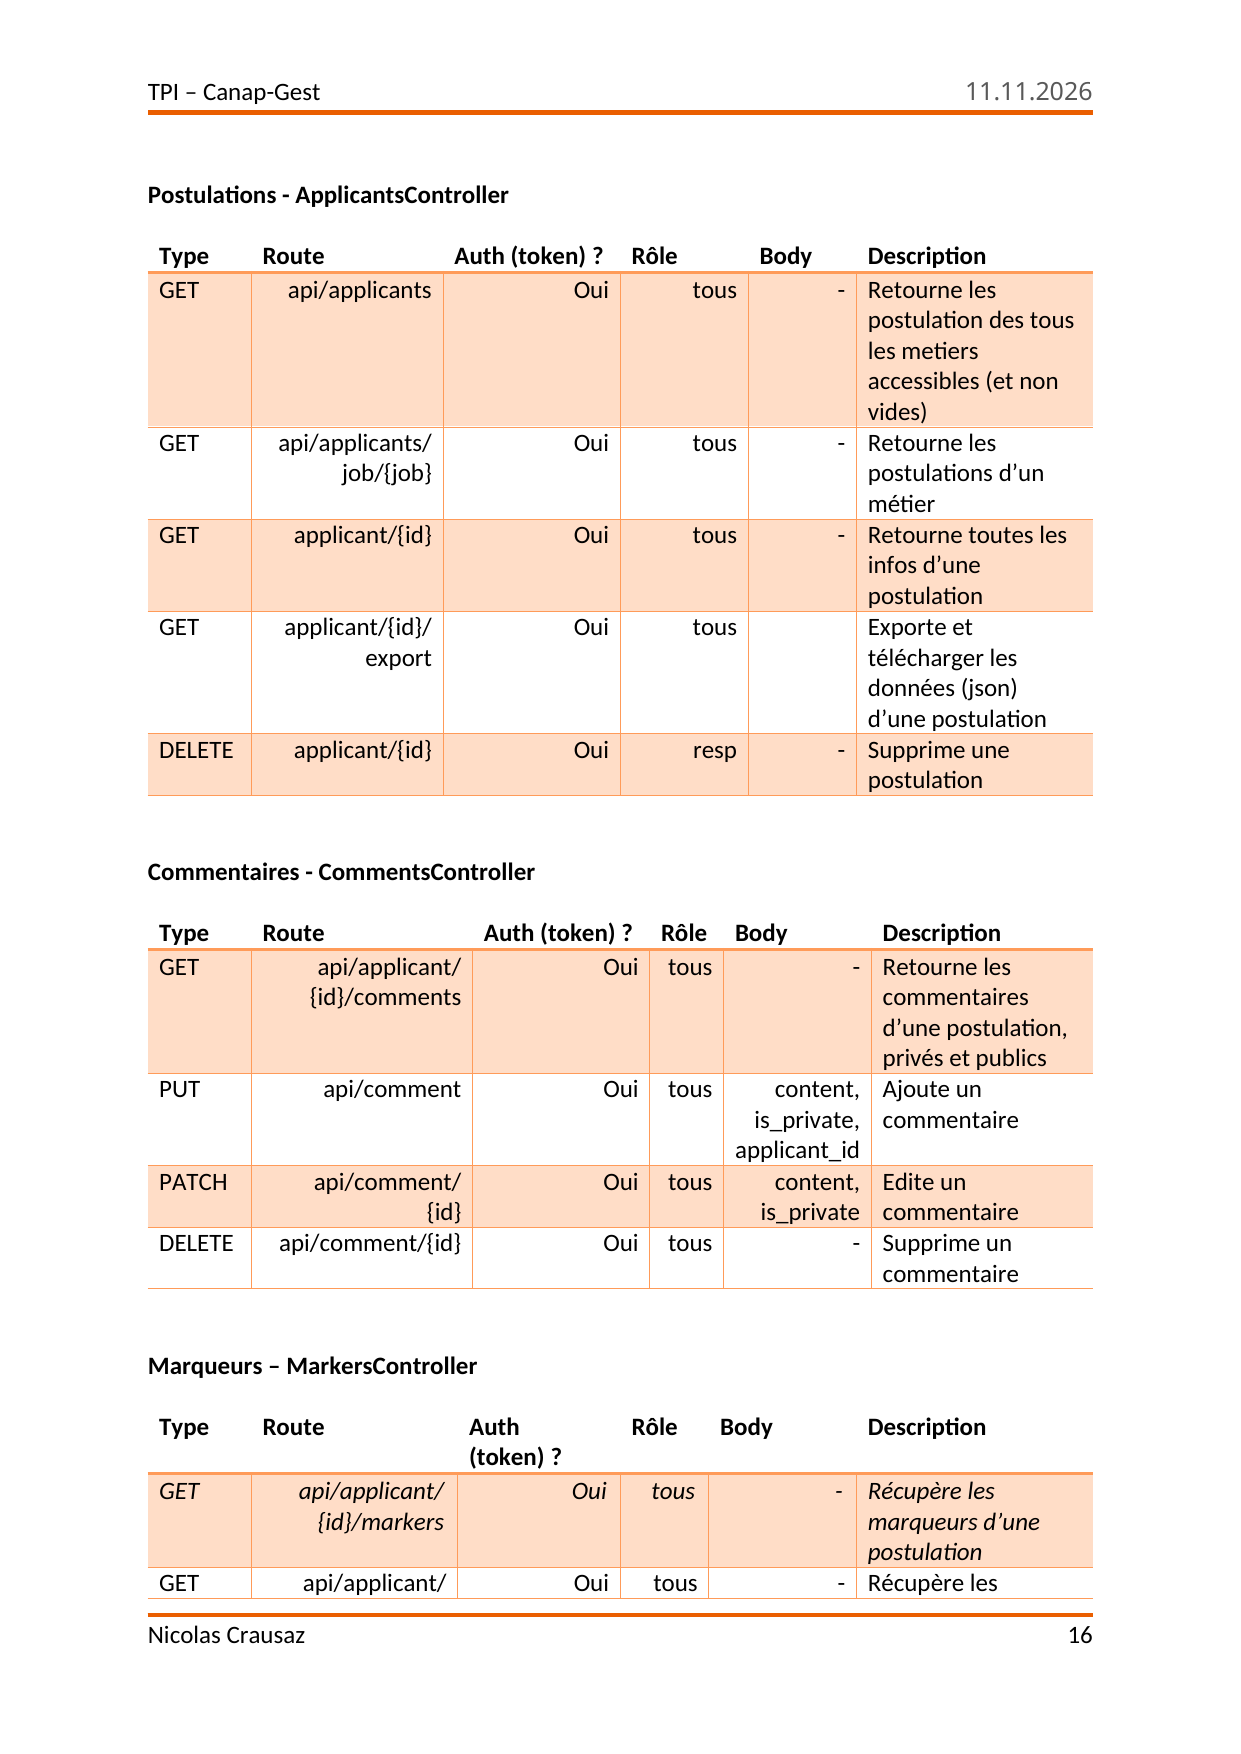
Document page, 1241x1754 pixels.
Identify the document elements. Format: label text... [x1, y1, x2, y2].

table_cell applicant/{id} [252, 520, 443, 611]
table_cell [857, 1568, 1093, 1598]
table_cell Oui [473, 1074, 649, 1165]
table_cell Oui [444, 734, 620, 795]
table_cell Retourne les commentaires d’une postulation, privés et publics [872, 951, 1093, 1073]
table_cell tous [621, 612, 748, 733]
table_cell Récupère les marqueurs d’une postulation [857, 1475, 1093, 1567]
table_cell - [749, 520, 856, 611]
table_cell tous [650, 951, 723, 1073]
table_cell api/applicant/ {id}/comments [252, 951, 472, 1073]
table_cell Oui [458, 1475, 620, 1567]
table_cell - [749, 274, 856, 426]
table_cell - [724, 951, 871, 1073]
table_cell GET [148, 274, 251, 426]
table_cell GET [148, 1475, 251, 1567]
table_cell content, is_private [724, 1166, 871, 1227]
table_cell api/comment [252, 1074, 472, 1165]
table_cell Oui [458, 1568, 620, 1598]
table_cell - [749, 428, 856, 518]
table_cell api/comment/{id} [252, 1228, 472, 1288]
table_cell [749, 612, 856, 733]
table_cell tous [650, 1166, 723, 1227]
table_cell Oui [473, 1166, 649, 1227]
table_header Rôle [620, 240, 748, 271]
table_cell PUT [148, 1074, 251, 1165]
text Postulations - ApplicantsController [148, 179, 1093, 210]
table_cell Oui [444, 428, 620, 518]
table_cell Oui [444, 612, 620, 733]
table_cell - [709, 1475, 856, 1567]
table_cell tous [621, 1475, 708, 1567]
table_cell GET [148, 428, 251, 518]
text Marqueurs – MarkersController [148, 1350, 1093, 1380]
table_header Type [148, 918, 251, 948]
table_cell GET [148, 951, 251, 1073]
table_header Rôle [650, 918, 723, 948]
table_header Auth (token) ? [473, 918, 649, 948]
table_header Type [148, 240, 251, 271]
table_header Body [709, 1411, 856, 1472]
table_cell Edite un commentaire [872, 1166, 1093, 1227]
table_cell DELETE [148, 1228, 251, 1288]
table_cell Supprime une postulation [857, 734, 1093, 795]
table_cell tous [621, 428, 748, 518]
table_header Route [251, 240, 443, 271]
table_cell GET [148, 612, 251, 733]
table_cell tous [621, 520, 748, 611]
table_cell Oui [444, 274, 620, 426]
table_cell tous [650, 1228, 723, 1288]
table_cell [252, 1568, 457, 1598]
table_cell PATCH [148, 1166, 251, 1227]
table_cell tous [621, 274, 748, 426]
table_cell DELETE [148, 734, 251, 795]
table_cell api/applicant/ {id}/markers [252, 1475, 457, 1567]
table_cell tous [650, 1074, 723, 1165]
table_cell Ajoute un commentaire [872, 1074, 1093, 1165]
table_cell - [709, 1568, 856, 1598]
table_cell resp [621, 734, 748, 795]
table_cell api/applicants [252, 274, 443, 426]
table_header Description [856, 240, 1093, 271]
table_cell GET [148, 520, 251, 611]
table_cell - [724, 1228, 871, 1288]
text Commentaires - CommentsController [148, 856, 1093, 887]
table_cell Oui [473, 951, 649, 1073]
table_cell api/comment/ {id} [252, 1166, 472, 1227]
table_cell api/applicants/ job/{job} [252, 428, 443, 518]
table_header Route [251, 918, 472, 948]
table_header Route [251, 1411, 458, 1472]
table_header Description [871, 918, 1093, 948]
table_cell applicant/{id}/ export [252, 612, 443, 733]
table_cell Supprime un commentaire [872, 1228, 1093, 1288]
table_header Auth (token) ? [443, 240, 620, 271]
table_cell tous [621, 1568, 708, 1598]
table_header Body [724, 918, 871, 948]
table_cell Oui [444, 520, 620, 611]
table_header Body [748, 240, 856, 271]
table_header Auth (token) ? [458, 1411, 620, 1472]
table_cell Retourne toutes les infos d’une postulation [857, 520, 1093, 611]
table_header Description [856, 1411, 1093, 1472]
table_header Type [148, 1411, 251, 1472]
table_cell content, is_private, applicant_id [724, 1074, 871, 1165]
table_cell Oui [473, 1228, 649, 1288]
table_cell Exporte et télécharger les données (json) d’une postulation [857, 612, 1093, 733]
table_cell Retourne les postulation des tous les metiers accessibles (et non vides) [857, 274, 1093, 426]
table_cell GET [148, 1568, 251, 1598]
table_cell - [749, 734, 856, 795]
table_header Rôle [620, 1411, 709, 1472]
table_cell Retourne les postulations d’un métier [857, 428, 1093, 518]
table_cell applicant/{id} [252, 734, 443, 795]
